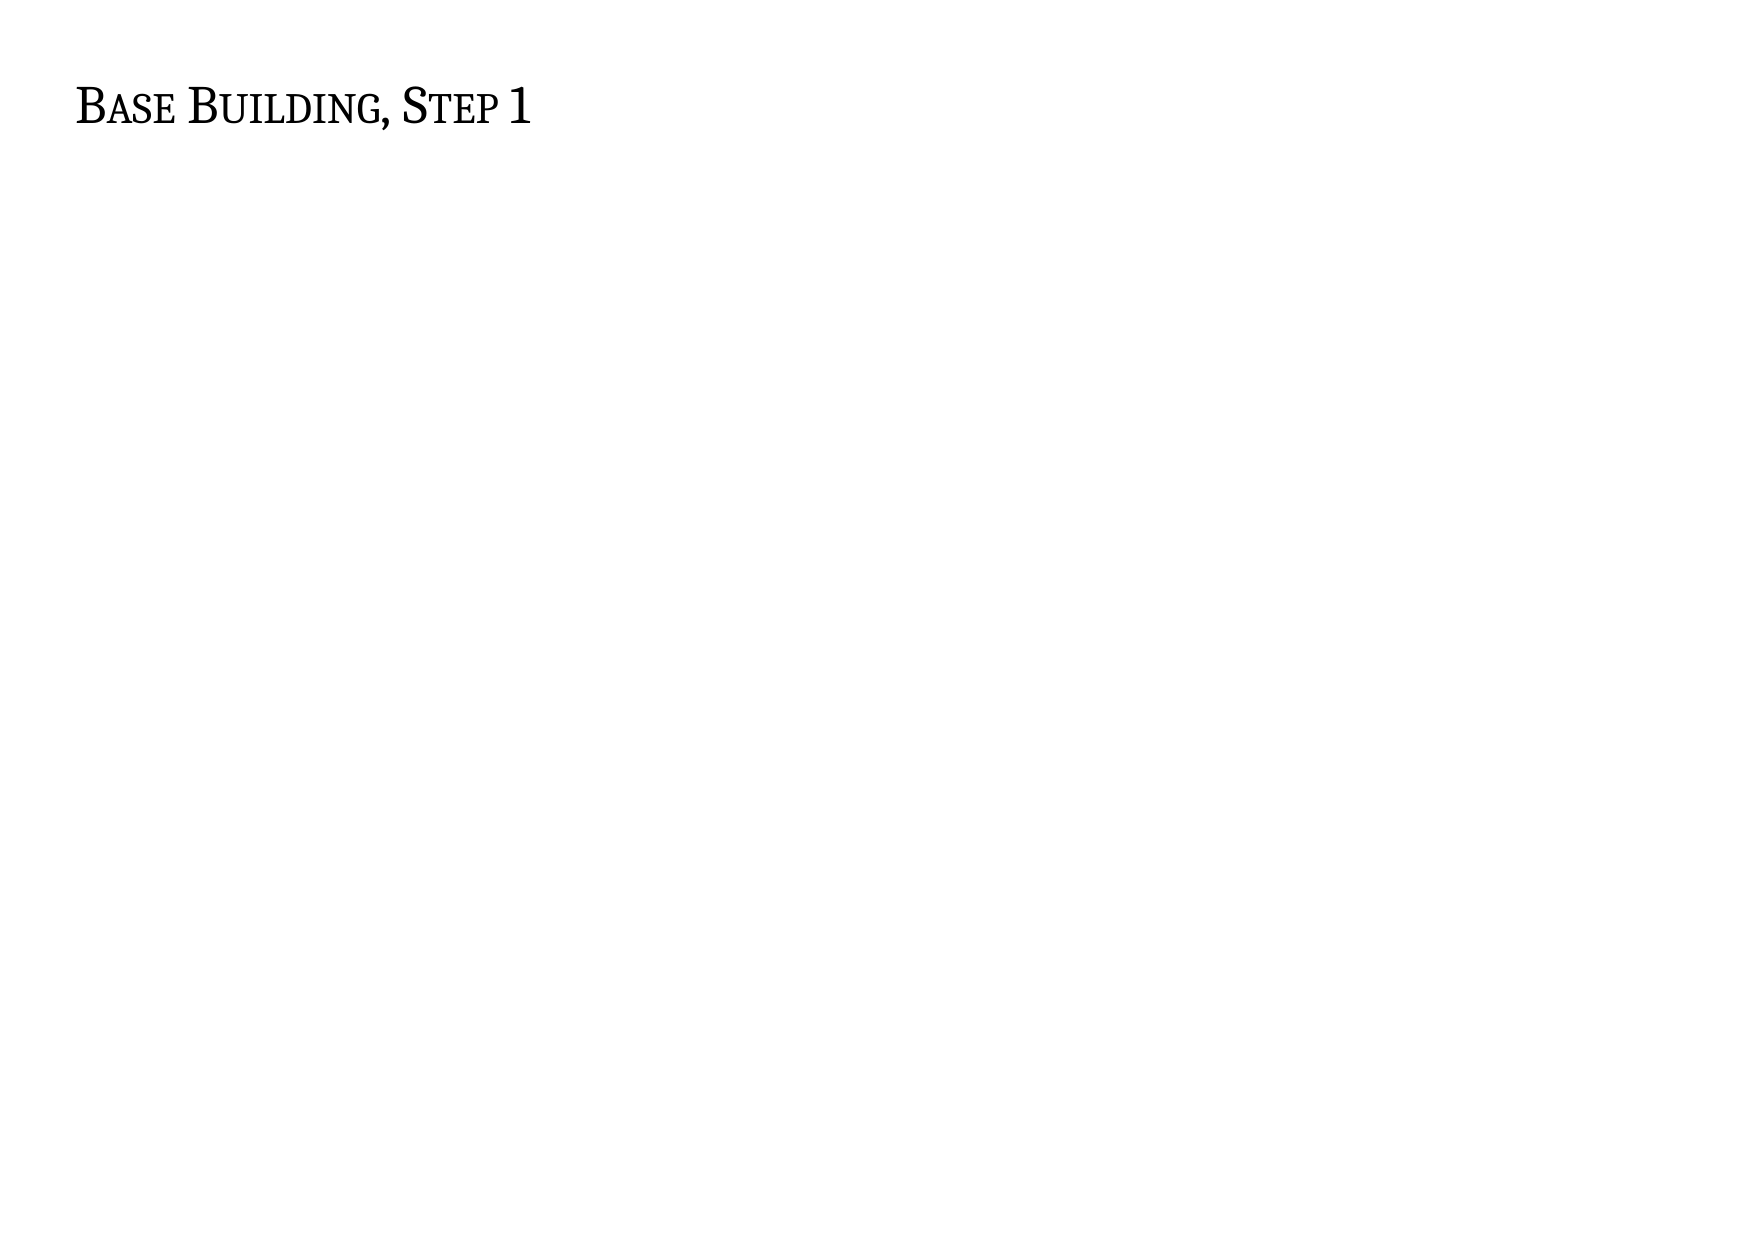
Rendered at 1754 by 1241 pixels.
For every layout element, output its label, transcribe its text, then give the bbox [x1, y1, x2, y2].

title Base Building, Step 1 [75, 75, 1679, 137]
